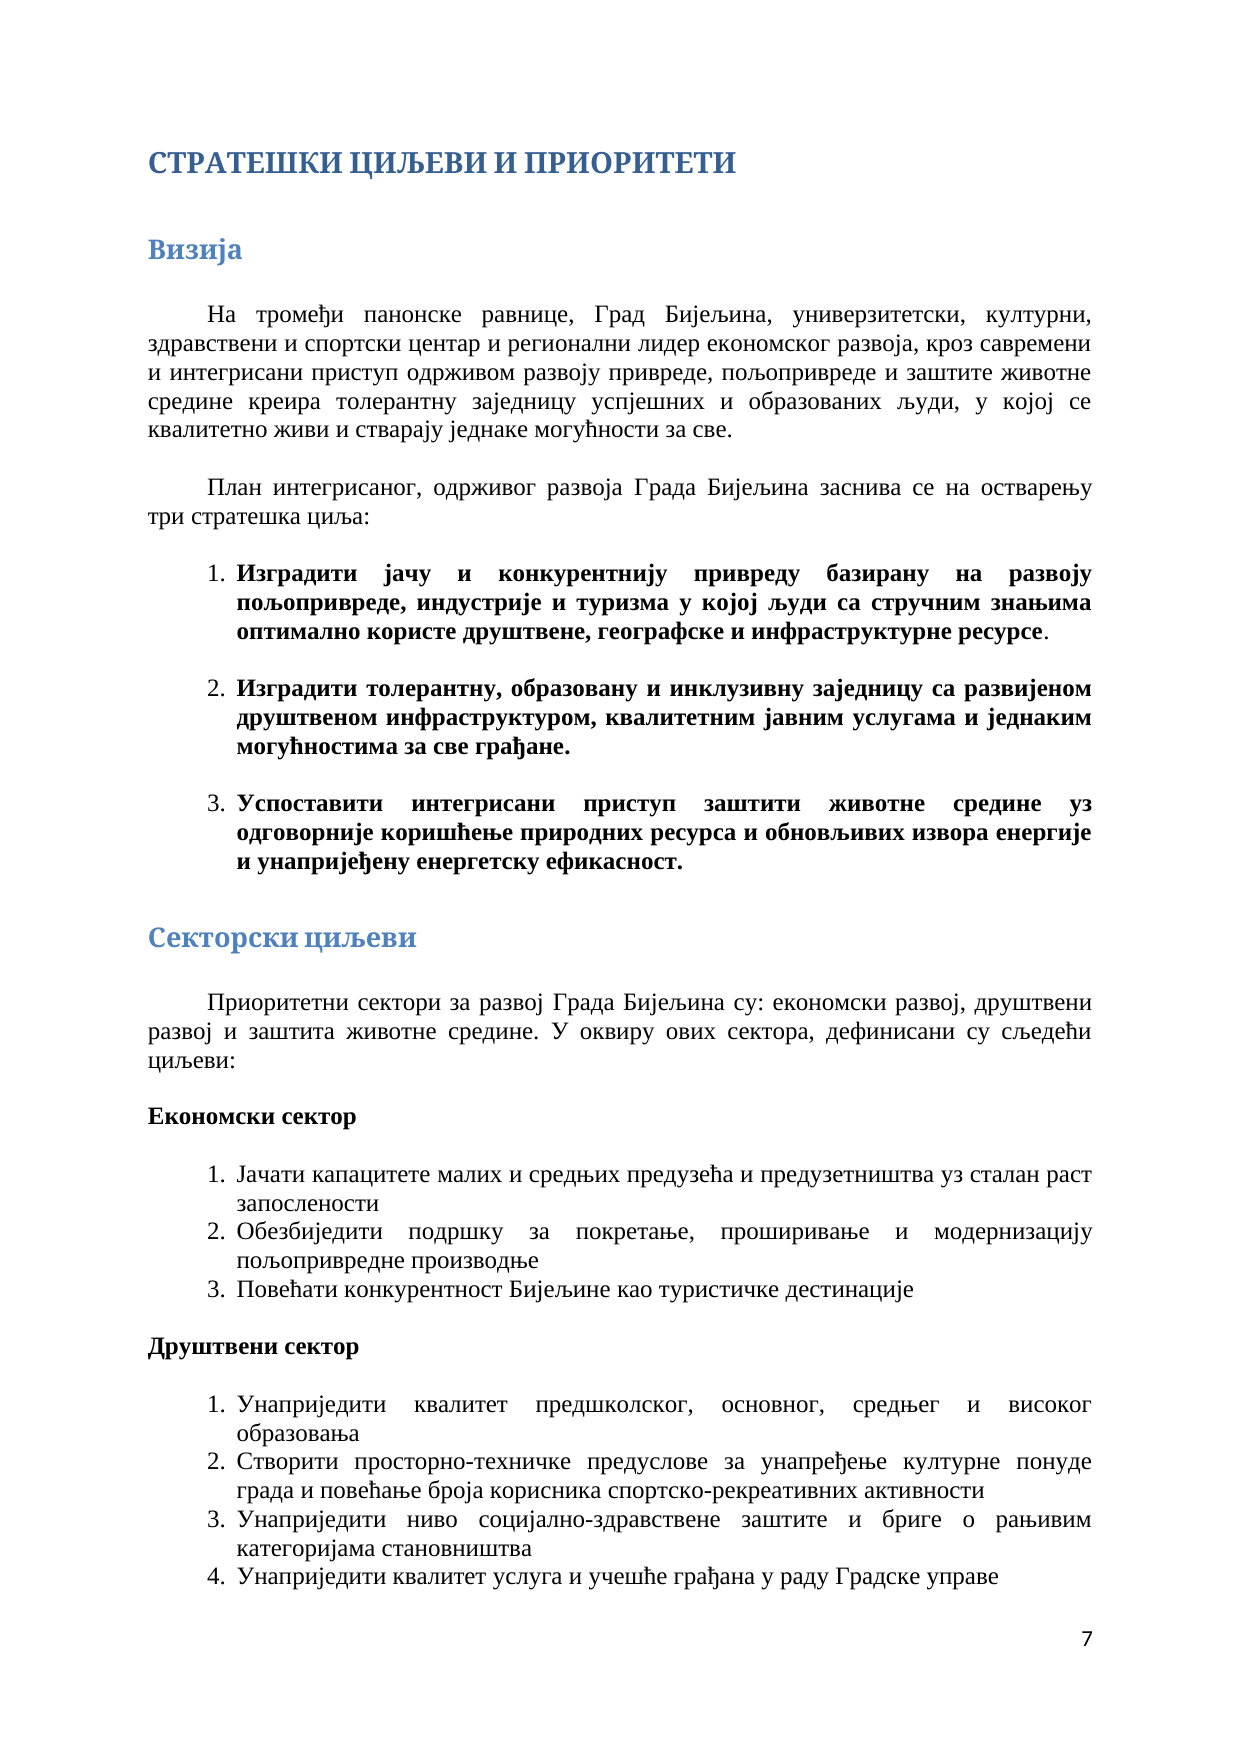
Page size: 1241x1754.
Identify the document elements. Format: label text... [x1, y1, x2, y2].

list Унаприједити квалитет предшколског, основног, средњег и високог образовања [207, 1389, 1092, 1446]
text План интегрисаног, одрживог развоја Града Бијељина заснива се на остварењу три стратешка циља: [148, 472, 1092, 529]
list Изградити јачу и конкурентнију привреду базирану на развоју пољопривреде, индустрије и туризма у којој људи са стручним знањима оптимално користе друштвене, географске и инфраструктурне ресурсе. [207, 558, 1092, 644]
subtitle Секторски циљеви [148, 923, 1092, 954]
list Створити просторно-техничке предуслове за унапређење културне понуде града и повећање броја корисника спортско-рекреативних активности [207, 1446, 1092, 1504]
list Обезбиједити подршку за покретање, проширивање и модернизацију пољопривредне производње [207, 1216, 1092, 1274]
list Јачати капацитете малих и средњих предузећа и предузетништва уз сталан раст запослености [207, 1159, 1092, 1216]
text Приоритетни сектори за развој Града Бијељина су: економски развој, друштвени развој и заштита животне средине. У оквиру ових сектора, дефинисани су сљедећи циљеви: [148, 987, 1092, 1073]
subtitle Визија [148, 235, 1092, 266]
subtitle СТРАТЕШКИ ЦИЉЕВИ И ПРИОРИТЕТИ [148, 148, 1092, 181]
list Унаприједити квалитет услуга и учешће грађана у раду Градске управе [207, 1561, 1092, 1590]
text На тромеђи панонске равнице, Град Бијељина, универзитетски, културни, здравствени и спортски центар и регионални лидер економског развоја, кроз савремени и интегрисани приступ одрживом развоју привреде, пољопривреде и заштите животне средине креира толерантну заједницу успјешних и образованих људи, у којој се квалитетно живи и стварају једнаке могућности за све. [148, 299, 1092, 443]
list Успоставити интегрисани приступ заштити животне средине уз одговорније коришћење природних ресурса и обновљивих извора енергије и унапријеђену енергетску ефикасност. [207, 788, 1092, 874]
list Изградити толерантну, образовану и инклузивну заједницу са развијеном друштвеном инфраструктуром, квалитетним јавним услугама и једнаким могућностима за све грађане. [207, 673, 1092, 759]
text Економски сектор [148, 1101, 1092, 1130]
list Повећати конкурентност Бијељине као туристичке дестинације [207, 1274, 1092, 1303]
list Унаприједити ниво социјално-здравствене заштите и бриге о рањивим категоријама становништва [207, 1504, 1092, 1561]
text Друштвени сектор [148, 1331, 1092, 1360]
